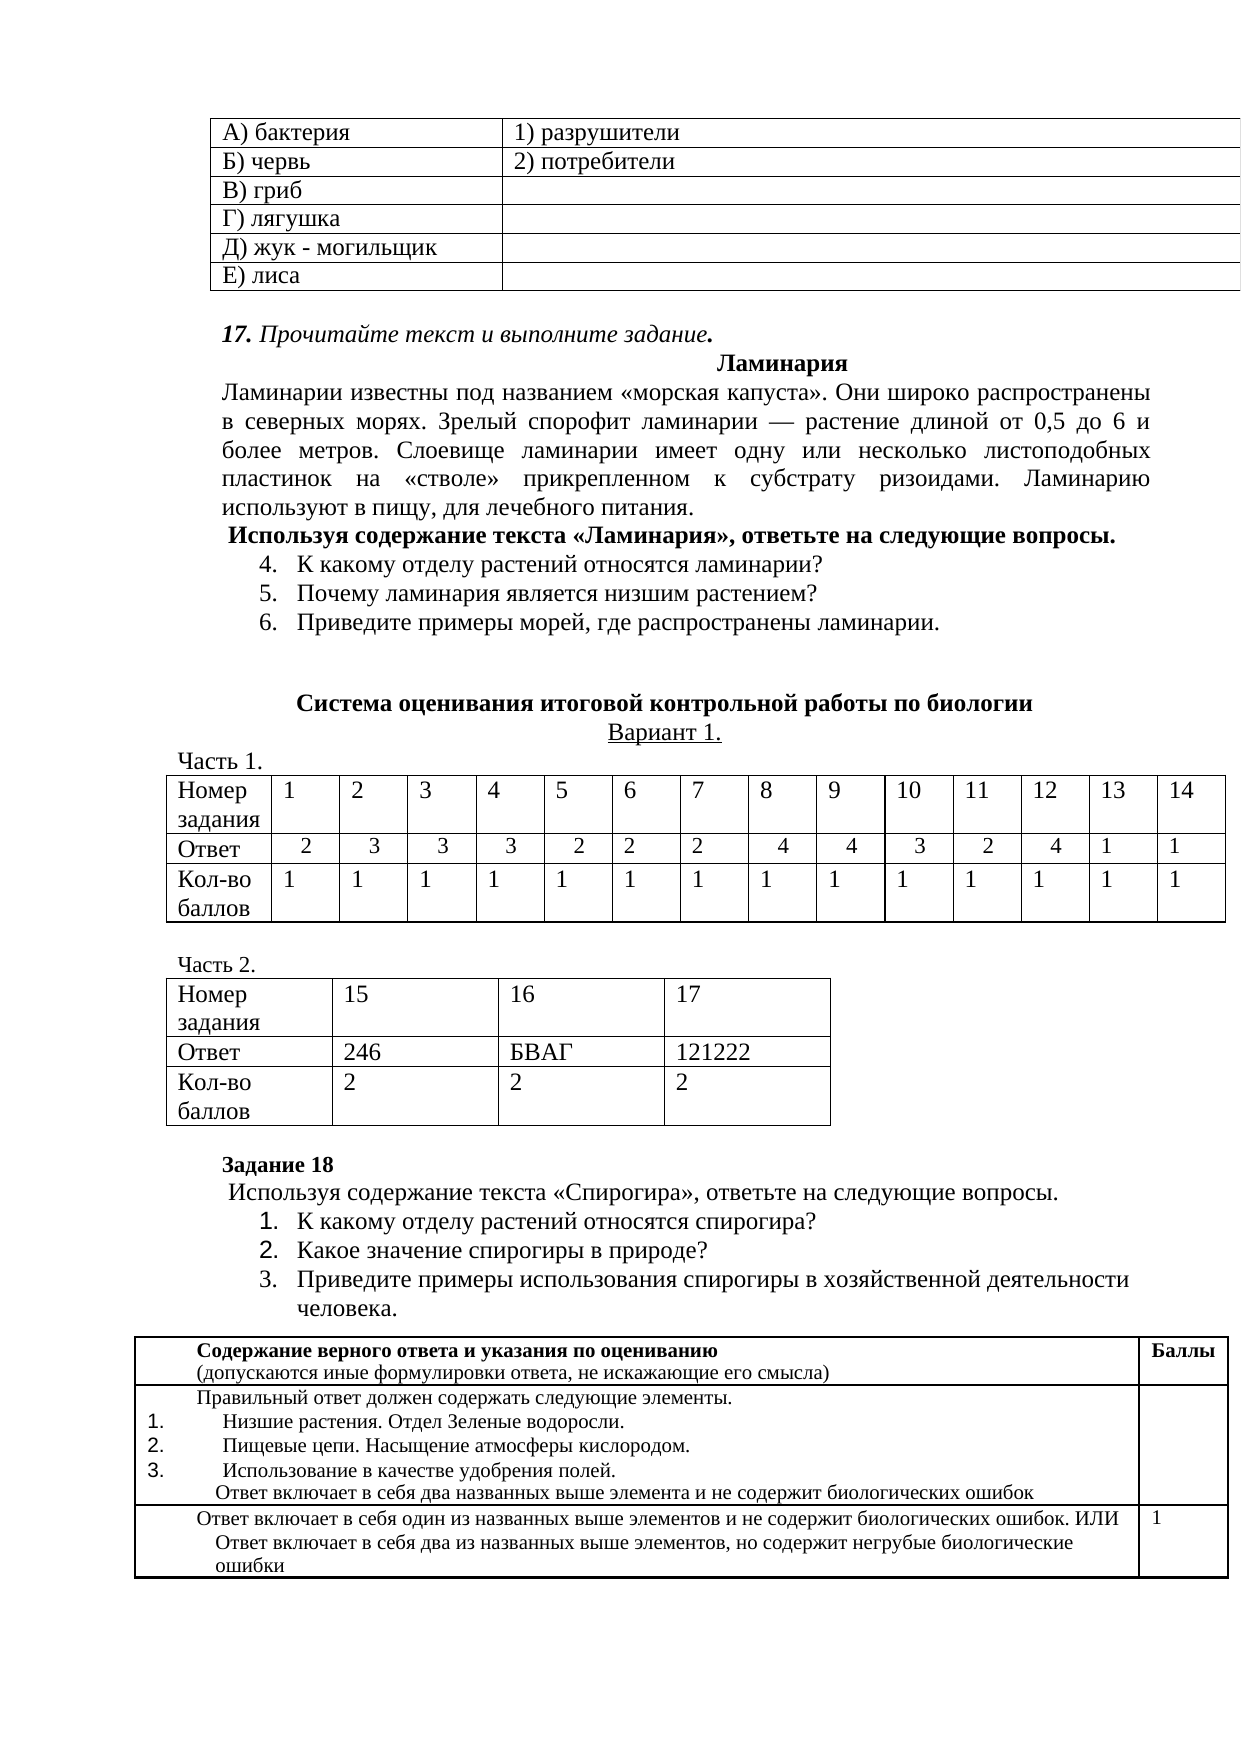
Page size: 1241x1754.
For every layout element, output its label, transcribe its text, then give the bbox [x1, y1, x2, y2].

table_cell 2) потребители [503, 148, 1240, 176]
list Прочитайте текст и выполните задание. [221, 319, 1152, 348]
text Используя содержание текста «Спирогира», ответьте на следующие вопросы. [228, 1178, 1152, 1206]
table_header Номер задания [167, 979, 332, 1036]
table_header 14 [1158, 776, 1225, 833]
table_cell [503, 234, 1240, 262]
table_cell 2 [681, 834, 748, 863]
table_cell 1 [1158, 834, 1225, 863]
list Почему ламинария является низшим растением? [259, 578, 1152, 607]
table_cell Ответ [167, 1037, 332, 1066]
table_cell 4 [1022, 834, 1089, 863]
table_cell В) гриб [211, 177, 502, 204]
table_cell 1 [886, 864, 953, 921]
table_cell Е) лиса [211, 263, 502, 290]
table_header Номер задания [167, 776, 271, 833]
text Система оценивания итоговой контрольной работы по биологии [177, 688, 1152, 717]
table_cell 1 [545, 864, 612, 921]
list Приведите примеры использования спирогиры в хозяйственной деятельности человека. [259, 1264, 1152, 1321]
table_cell [1140, 1386, 1227, 1504]
table_cell 1 [477, 864, 544, 921]
table_cell 1 [408, 864, 476, 921]
text Ламинарии известны под названием «морская капуста». Они широко распространены в северных морях. Зрелый спорофит ламинарии — растение длиной от 0,5 до 6 и более метров. Слоевище ламинарии имеет одну или несколько листоподобных пластинок на «стволе» прикрепленном к субстрату ризоидами. Ламинарию используют в пищу, для лечебного питания. [222, 377, 1151, 521]
table_cell 2 [333, 1067, 498, 1124]
table_header 4 [477, 776, 544, 833]
table_cell 3 [340, 834, 407, 863]
table_header 16 [499, 979, 664, 1036]
table_cell 3 [477, 834, 544, 863]
table_cell [503, 205, 1240, 233]
table_header 11 [954, 776, 1021, 833]
table_header 9 [817, 776, 884, 833]
table_cell 1 [817, 864, 884, 921]
text Вариант 1. [177, 717, 1152, 746]
table_cell Ответ включает в себя один из названных выше элементов и не содержит биологических ошибок. ИЛИ Ответ включает в себя два из названных выше элементов, но содержит негрубые биологические ошибки [136, 1506, 1138, 1576]
table_cell 121222 [665, 1037, 830, 1066]
table_header 5 [545, 776, 612, 833]
table_cell 2 [545, 834, 612, 863]
table_cell Ответ [167, 834, 271, 863]
table_cell 1 [1090, 834, 1157, 863]
table_cell 2 [613, 834, 680, 863]
table_header Баллы [1140, 1338, 1227, 1384]
list Приведите примеры морей, где распространены ламинарии. [259, 607, 1152, 636]
table_cell 4 [817, 834, 884, 863]
table_header 8 [749, 776, 816, 833]
table_cell [503, 263, 1240, 290]
table_header 17 [665, 979, 830, 1036]
table_cell 3 [408, 834, 476, 863]
table_header Содержание верного ответа и указания по оцениванию (допускаются иные формулировки ответа, не искажающие его смысла) [136, 1338, 1138, 1384]
table_cell 1 [340, 864, 407, 921]
text Задание 18 [222, 1152, 1152, 1178]
table_header 12 [1022, 776, 1089, 833]
table_header 3 [408, 776, 476, 833]
table_cell 2 [272, 834, 339, 863]
table_cell 1) разрушители [503, 119, 1240, 147]
table_cell 4 [749, 834, 816, 863]
table_cell 2 [954, 834, 1021, 863]
table_cell [503, 177, 1240, 204]
table_header 6 [613, 776, 680, 833]
table_cell БВАГ [499, 1037, 664, 1066]
subtitle Ламинария [717, 348, 1152, 377]
table_cell 1 [1090, 864, 1157, 921]
table_cell 3 [886, 834, 953, 863]
table_cell 2 [499, 1067, 664, 1124]
table_cell Г) лягушка [211, 205, 502, 233]
table_header 7 [681, 776, 748, 833]
table_cell Д) жук - могильщик [211, 234, 502, 262]
table_cell 246 [333, 1037, 498, 1066]
table_cell 1 [1158, 864, 1225, 921]
text Часть 1. [177, 746, 1152, 774]
table_cell Кол-во баллов [167, 864, 271, 921]
table_cell 1 [613, 864, 680, 921]
list Какое значение спирогиры в природе? [259, 1235, 1152, 1264]
text Часть 2. [177, 951, 1152, 978]
list К какому отделу растений относятся спирогира? [259, 1206, 1152, 1235]
subtitle Используя содержание текста «Ламинария», ответьте на следующие вопросы. [228, 521, 1152, 549]
table_cell Кол-во баллов [167, 1067, 332, 1124]
table_cell А) бактерия [211, 119, 502, 147]
table_cell 2 [665, 1067, 830, 1124]
table_cell 1 [749, 864, 816, 921]
table_cell Правильный ответ должен содержать следующие элементы. Низшие растения. Отдел Зеленые водоросли. Пищевые цепи. Насыщение атмосферы кислородом. Использование в качестве удобрения полей. Ответ включает в себя два названных выше элемента и не содержит биологических ошибок [136, 1386, 1138, 1504]
table_cell 1 [1022, 864, 1089, 921]
table_header 10 [886, 776, 953, 833]
table_header 15 [333, 979, 498, 1036]
table_header 1 [272, 776, 339, 833]
table_cell 1 [272, 864, 339, 921]
table_header 13 [1090, 776, 1157, 833]
table_cell 1 [954, 864, 1021, 921]
table_header 2 [340, 776, 407, 833]
list К какому отделу растений относятся ламинарии? [259, 549, 1152, 578]
table_cell 1 [681, 864, 748, 921]
table_cell 1 [1140, 1506, 1227, 1576]
table_cell Б) червь [211, 148, 502, 176]
